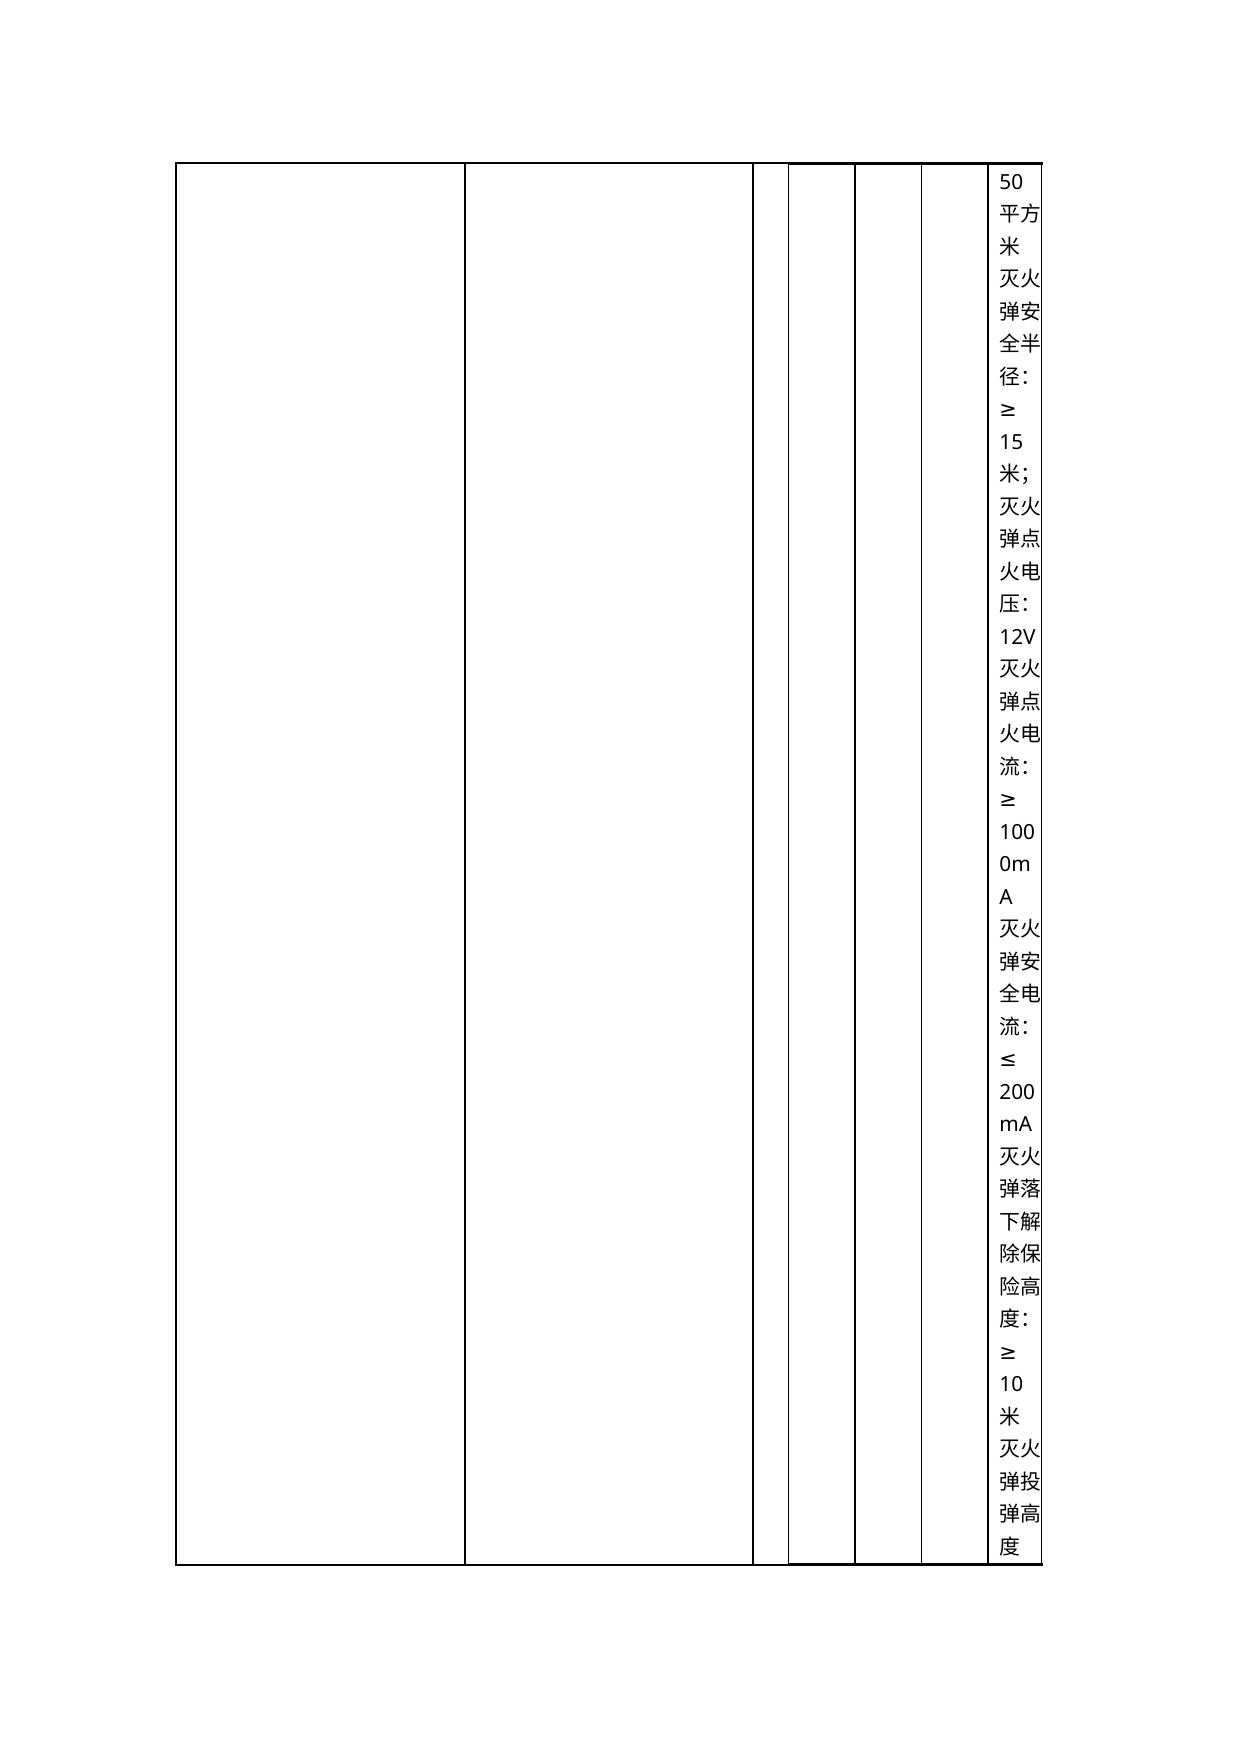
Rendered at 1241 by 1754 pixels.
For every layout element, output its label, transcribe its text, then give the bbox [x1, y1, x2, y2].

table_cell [922, 165, 987, 1563]
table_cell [856, 165, 921, 1563]
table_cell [754, 164, 788, 1564]
table_cell 1 [177, 164, 464, 1564]
table_cell [466, 164, 752, 1564]
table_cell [789, 165, 854, 1563]
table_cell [989, 165, 1041, 1563]
